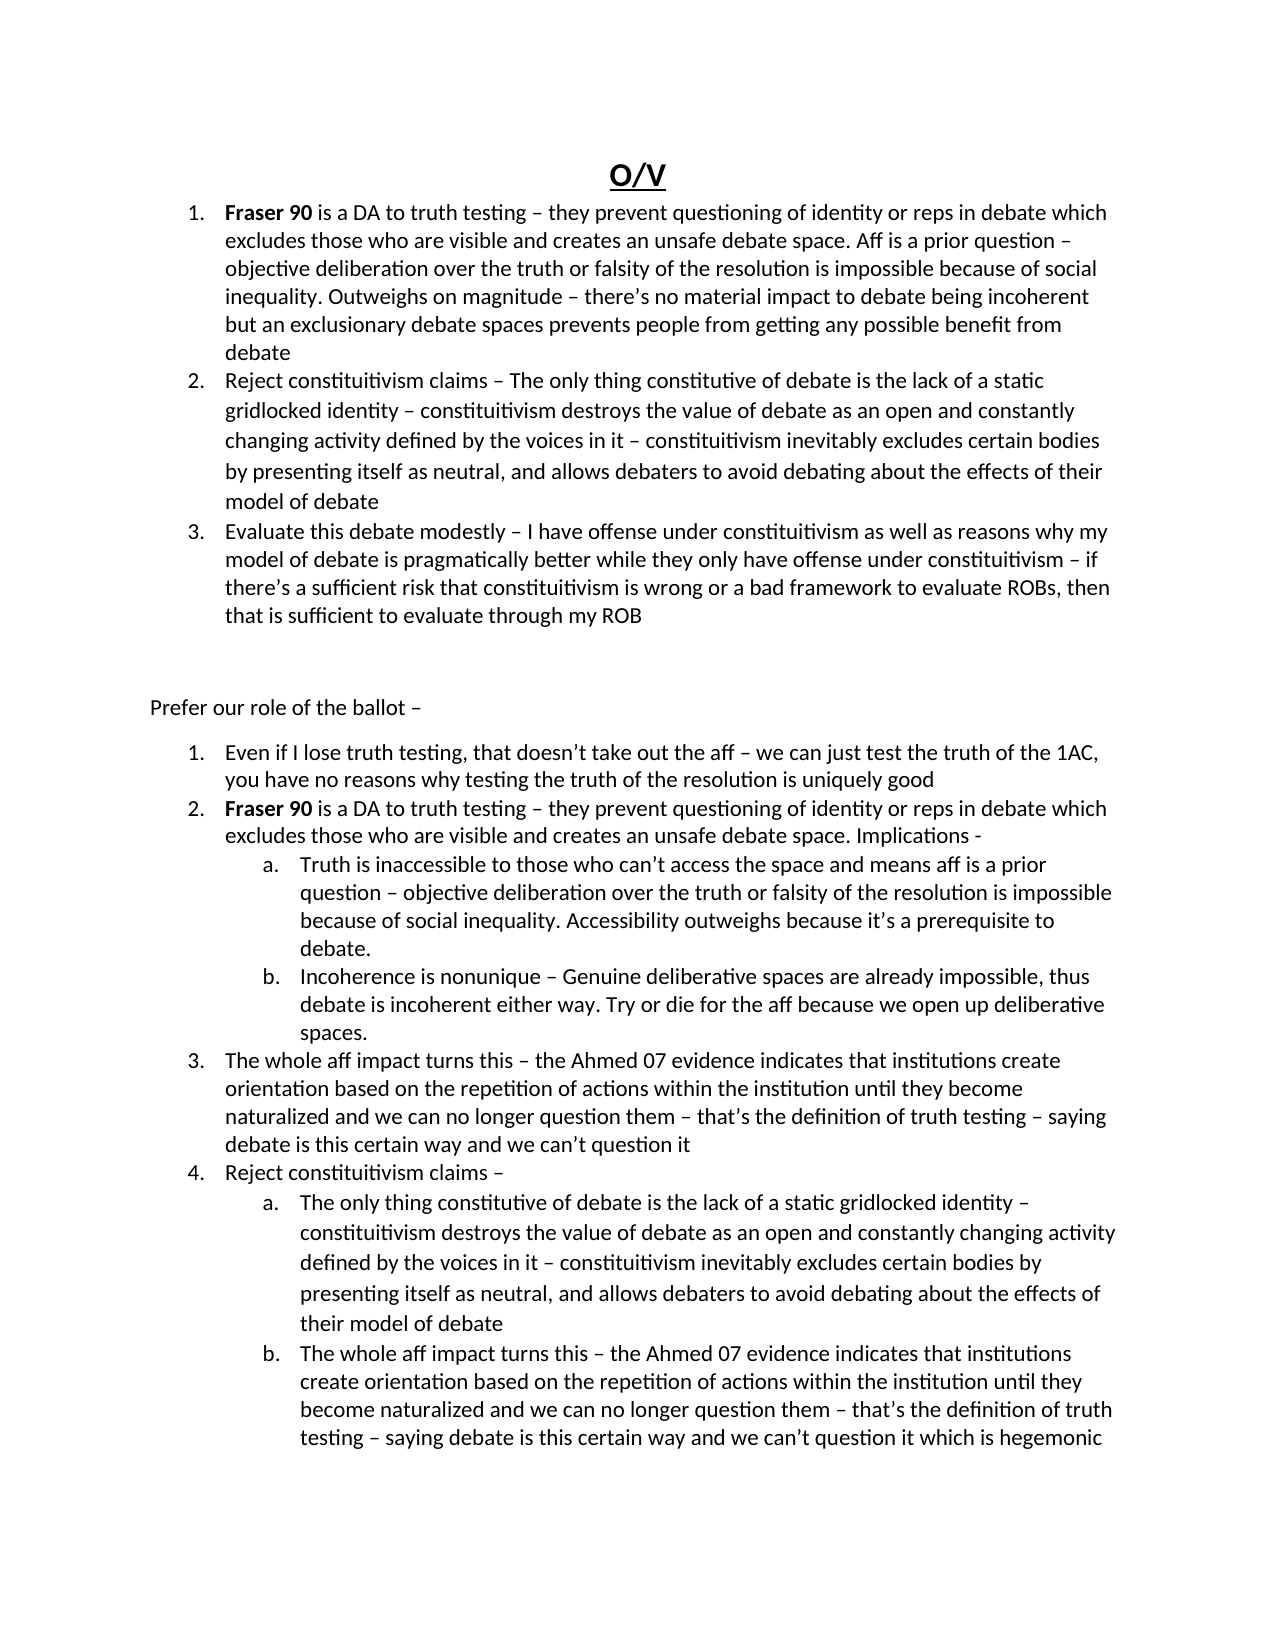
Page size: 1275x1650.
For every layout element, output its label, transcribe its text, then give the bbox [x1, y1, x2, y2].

list Incoherence is nonunique – Genuine deliberative spaces are already impossible, thus debate is incoherent either way. Try or die for the aff because we open up deliberative spaces. [262, 962, 1125, 1046]
text Prefer our role of the ballot – [150, 693, 1125, 721]
list Fraser 90 is a DA to truth testing – they prevent questioning of identity or reps in debate which excludes those who are visible and creates an unsafe debate space. Aff is a prior question – objective deliberation over the truth or falsity of the resolution is impossible because of social inequality. Outweighs on magnitude – there’s no material impact to debate being incoherent but an exclusionary debate spaces prevents people from getting any possible benefit from debate [187, 198, 1125, 366]
list Even if I lose truth testing, that doesn’t take out the aff – we can just test the truth of the 1AC, you have no reasons why testing the truth of the resolution is uniquely good [187, 738, 1125, 794]
list The whole aff impact turns this – the Ahmed 07 evidence indicates that institutions create orientation based on the repetition of actions within the institution until they become naturalized and we can no longer question them – that’s the definition of truth testing – saying debate is this certain way and we can’t question it [187, 1046, 1125, 1158]
list Reject constituitivism claims – The only thing constitutive of debate is the lack of a static gridlocked identity – constituitivism destroys the value of debate as an open and constantly changing activity defined by the voices in it – constituitivism inevitably excludes certain bodies by presenting itself as neutral, and allows debaters to avoid debating about the effects of their model of debate [187, 366, 1125, 515]
subtitle O/V [150, 154, 1125, 195]
list The only thing constitutive of debate is the lack of a static gridlocked identity – constituitivism destroys the value of debate as an open and constantly changing activity defined by the voices in it – constituitivism inevitably excludes certain bodies by presenting itself as neutral, and allows debaters to avoid debating about the effects of their model of debate [262, 1188, 1125, 1337]
list The whole aff impact turns this – the Ahmed 07 evidence indicates that institutions create orientation based on the repetition of actions within the institution until they become naturalized and we can no longer question them – that’s the definition of truth testing – saying debate is this certain way and we can’t question it which is hegemonic [262, 1339, 1125, 1451]
list Reject constituitivism claims – [187, 1158, 1125, 1186]
list Fraser 90 is a DA to truth testing – they prevent questioning of identity or reps in debate which excludes those who are visible and creates an unsafe debate space. Implications - [187, 794, 1125, 850]
list Evaluate this debate modestly – I have offense under constituitivism as well as reasons why my model of debate is pragmatically better while they only have offense under constituitivism – if there’s a sufficient risk that constituitivism is wrong or a bad framework to evaluate ROBs, then that is sufficient to evaluate through my ROB [187, 517, 1125, 629]
list Truth is inaccessible to those who can’t access the space and means aff is a prior question – objective deliberation over the truth or falsity of the resolution is impossible because of social inequality. Accessibility outweighs because it’s a prerequisite to debate. [262, 850, 1125, 962]
